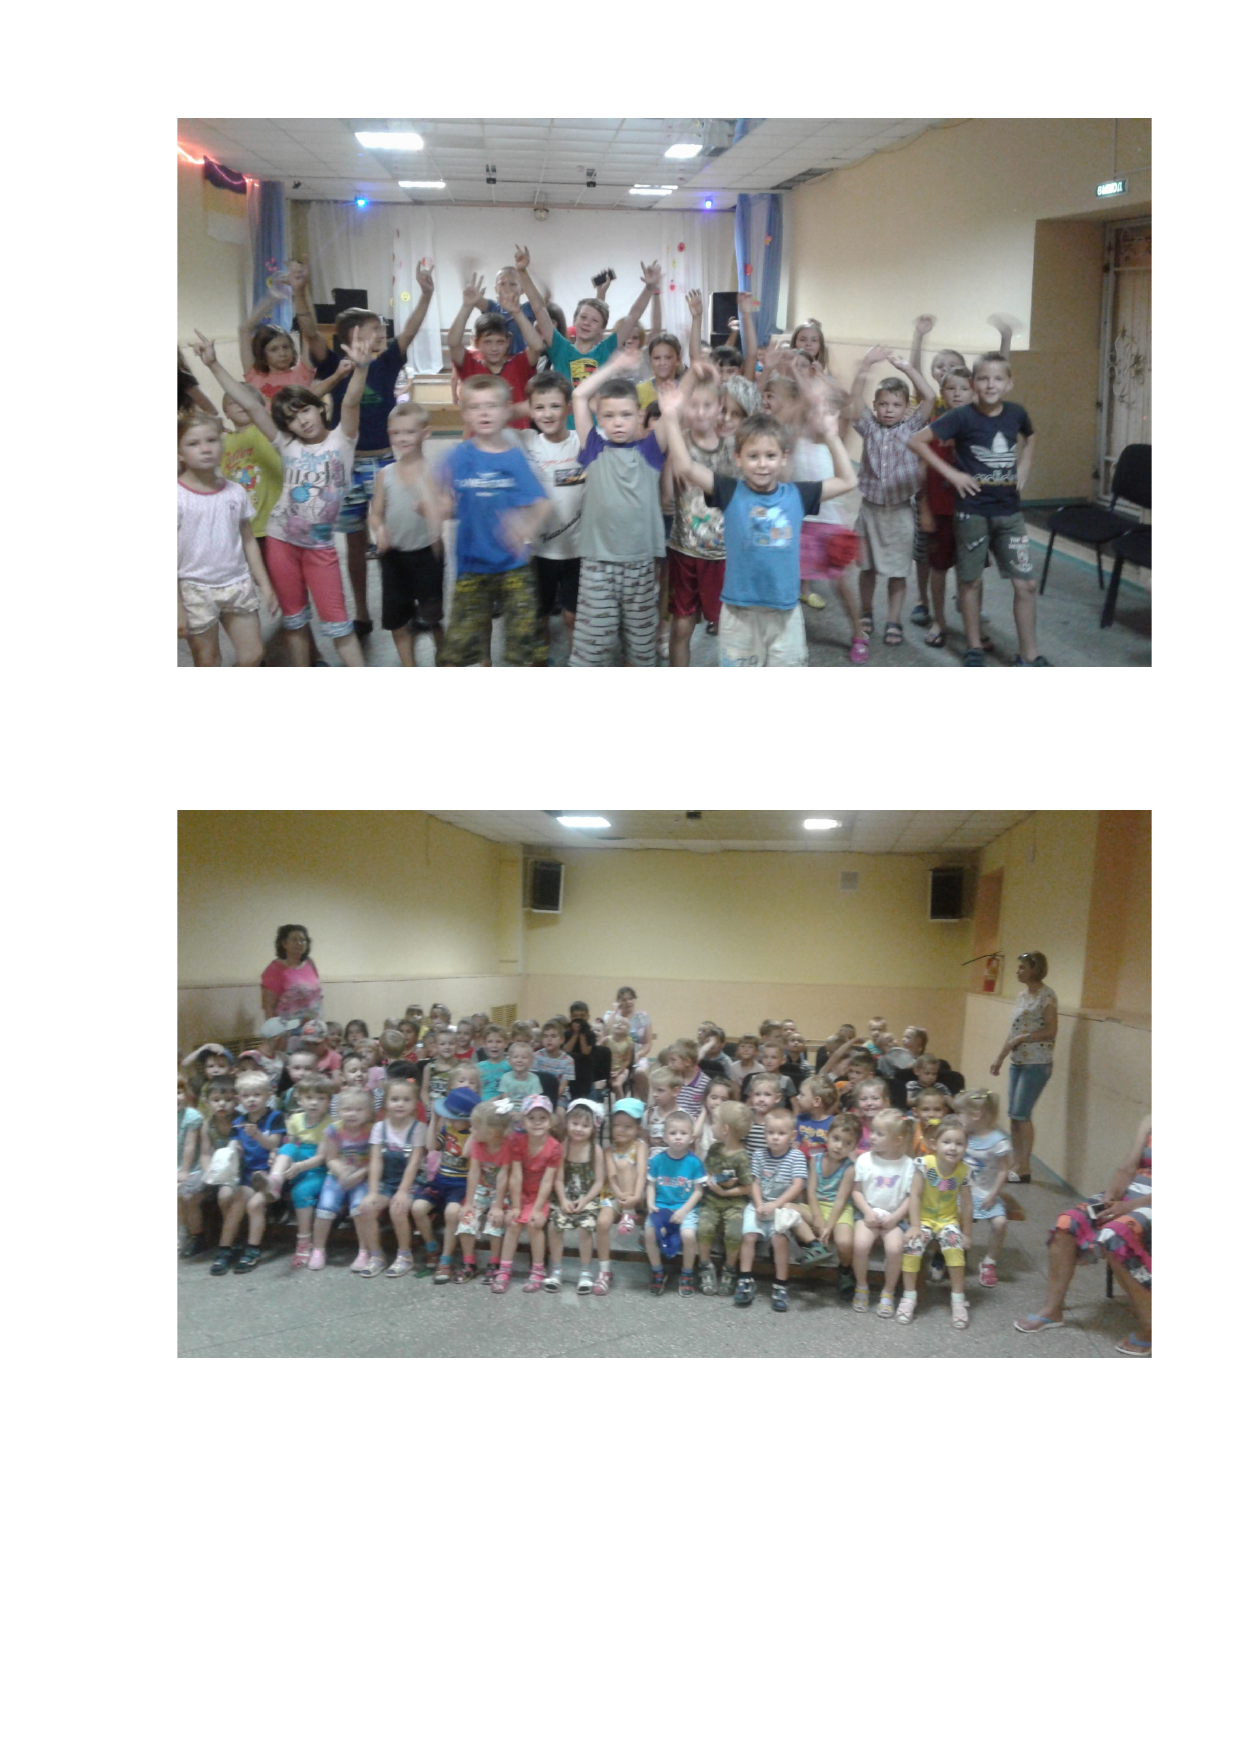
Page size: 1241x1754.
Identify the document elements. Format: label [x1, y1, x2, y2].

picture [177, 810, 1152, 1358]
picture [177, 118, 1152, 667]
